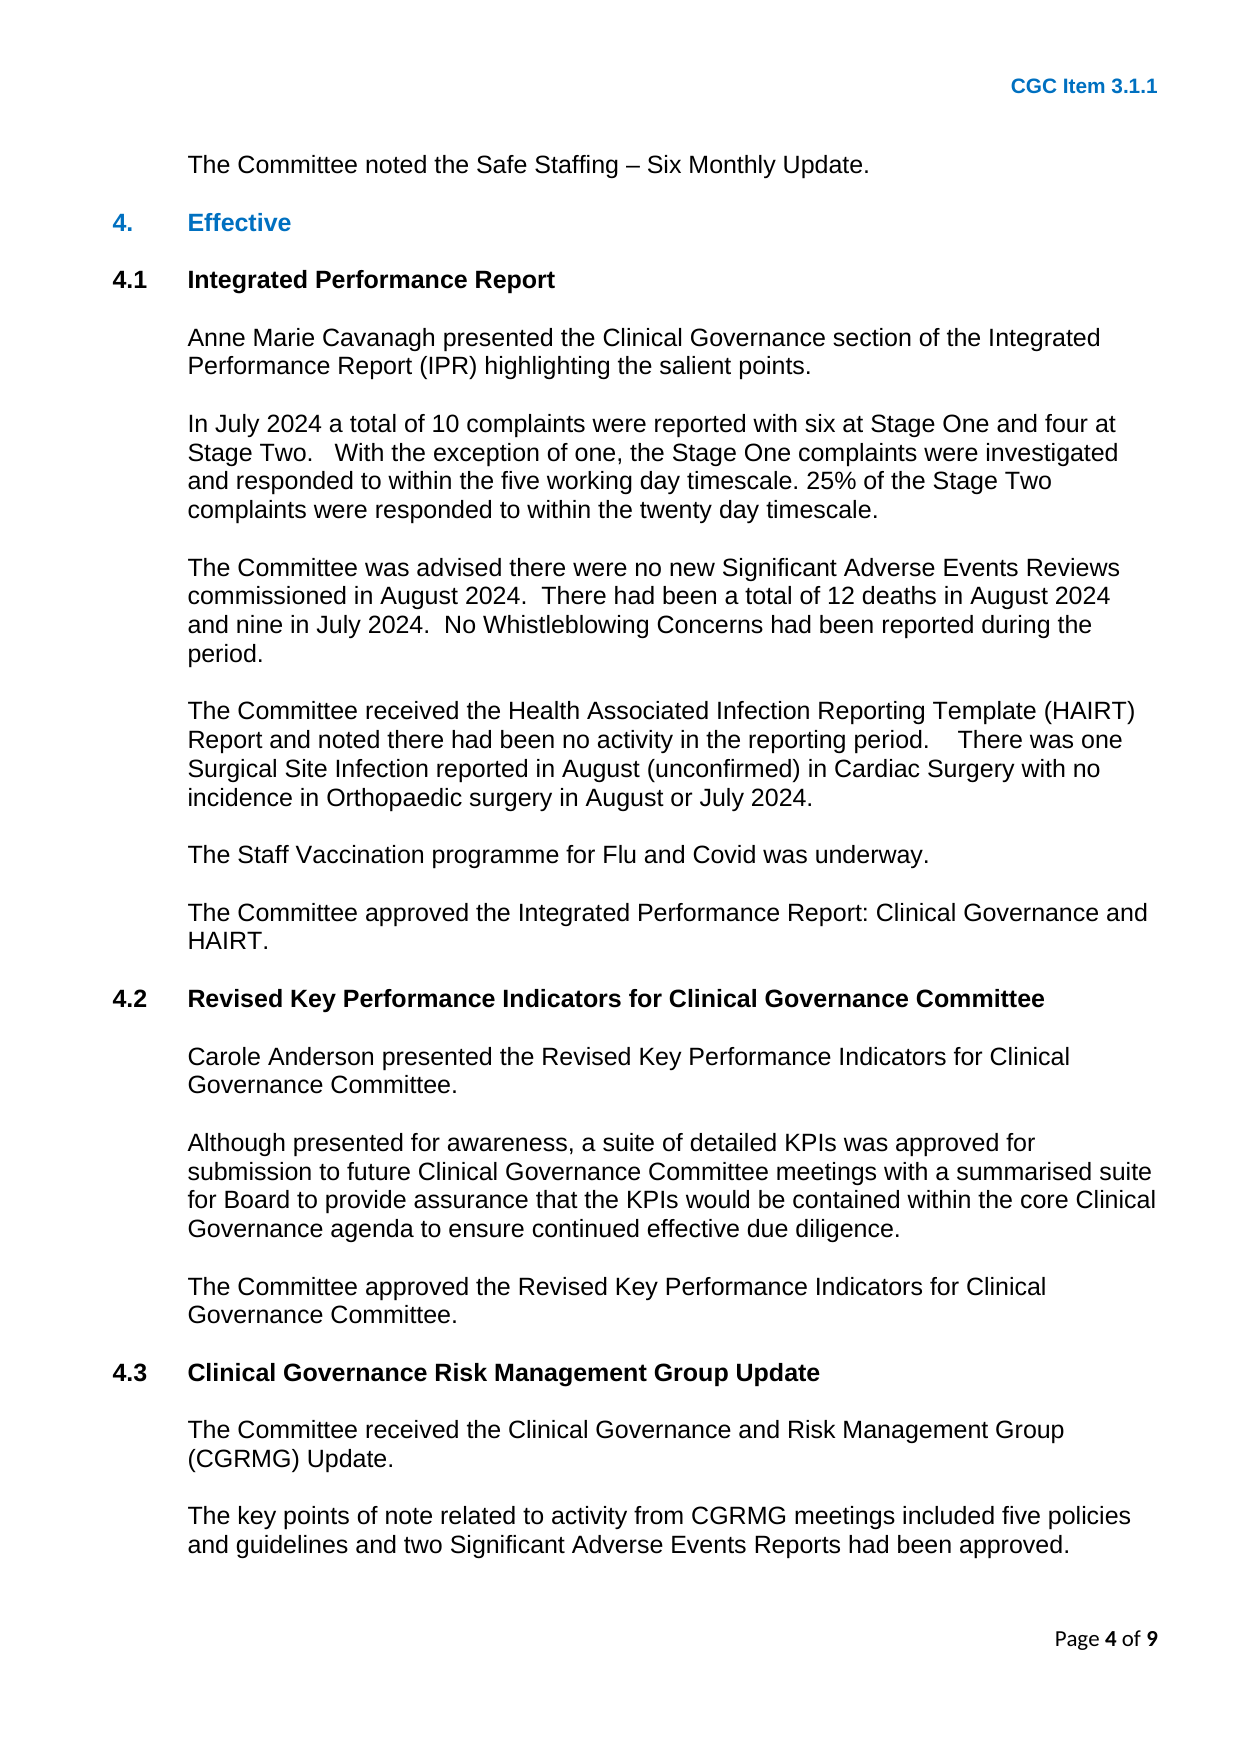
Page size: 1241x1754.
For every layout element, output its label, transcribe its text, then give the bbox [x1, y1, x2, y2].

text In July 2024 a total of 10 complaints were reported with six at Stage One and four at Stage Two. With the exception of one, the Stage One complaints were investigated and responded to within the five working day timescale. 25% of the Stage Two complaints were responded to within the twenty day timescale. [187, 409, 1157, 524]
text 4.1 Integrated Performance Report [112, 265, 1157, 294]
text 4.3 Clinical Governance Risk Management Group Update [112, 1358, 1157, 1387]
text The key points of note related to activity from CGRMG meetings included five policies and guidelines and two Significant Adverse Events Reports had been approved. [187, 1501, 1157, 1558]
text Carole Anderson presented the Revised Key Performance Indicators for Clinical Governance Committee. [187, 1013, 1157, 1099]
text Although presented for awareness, a suite of detailed KPIs was approved for submission to future Clinical Governance Committee meetings with a summarised suite for Board to provide assurance that the KPIs would be contained within the core Clinical Governance agenda to ensure continued effective due diligence. [187, 1128, 1157, 1243]
text The Staff Vaccination programme for Flu and Covid was underway. [187, 840, 1157, 869]
list Effective [112, 207, 1157, 236]
text The Committee approved the Revised Key Performance Indicators for Clinical Governance Committee. [187, 1272, 1157, 1329]
text The Committee received the Health Associated Infection Reporting Template (HAIRT) Report and noted there had been no activity in the reporting period. There was one Surgical Site Infection reported in August (unconfirmed) in Cardiac Surgery with no incidence in Orthopaedic surgery in August or July 2024. [187, 696, 1157, 811]
text The Committee approved the Integrated Performance Report: Clinical Governance and HAIRT. [187, 897, 1157, 955]
text The Committee was advised there were no new Significant Adverse Events Reviews commissioned in August 2024. There had been a total of 12 deaths in August 2024 and nine in July 2024. No Whistleblowing Concerns had been reported during the period. [187, 552, 1157, 667]
text 4.2 Revised Key Performance Indicators for Clinical Governance Committee [112, 984, 1157, 1013]
text The Committee received the Clinical Governance and Risk Management Group (CGRMG) Update. [187, 1415, 1157, 1473]
text Anne Marie Cavanagh presented the Clinical Governance section of the Integrated Performance Report (IPR) highlighting the salient points. [187, 322, 1157, 380]
text The Committee noted the Safe Staffing – Six Monthly Update. [187, 150, 1157, 179]
